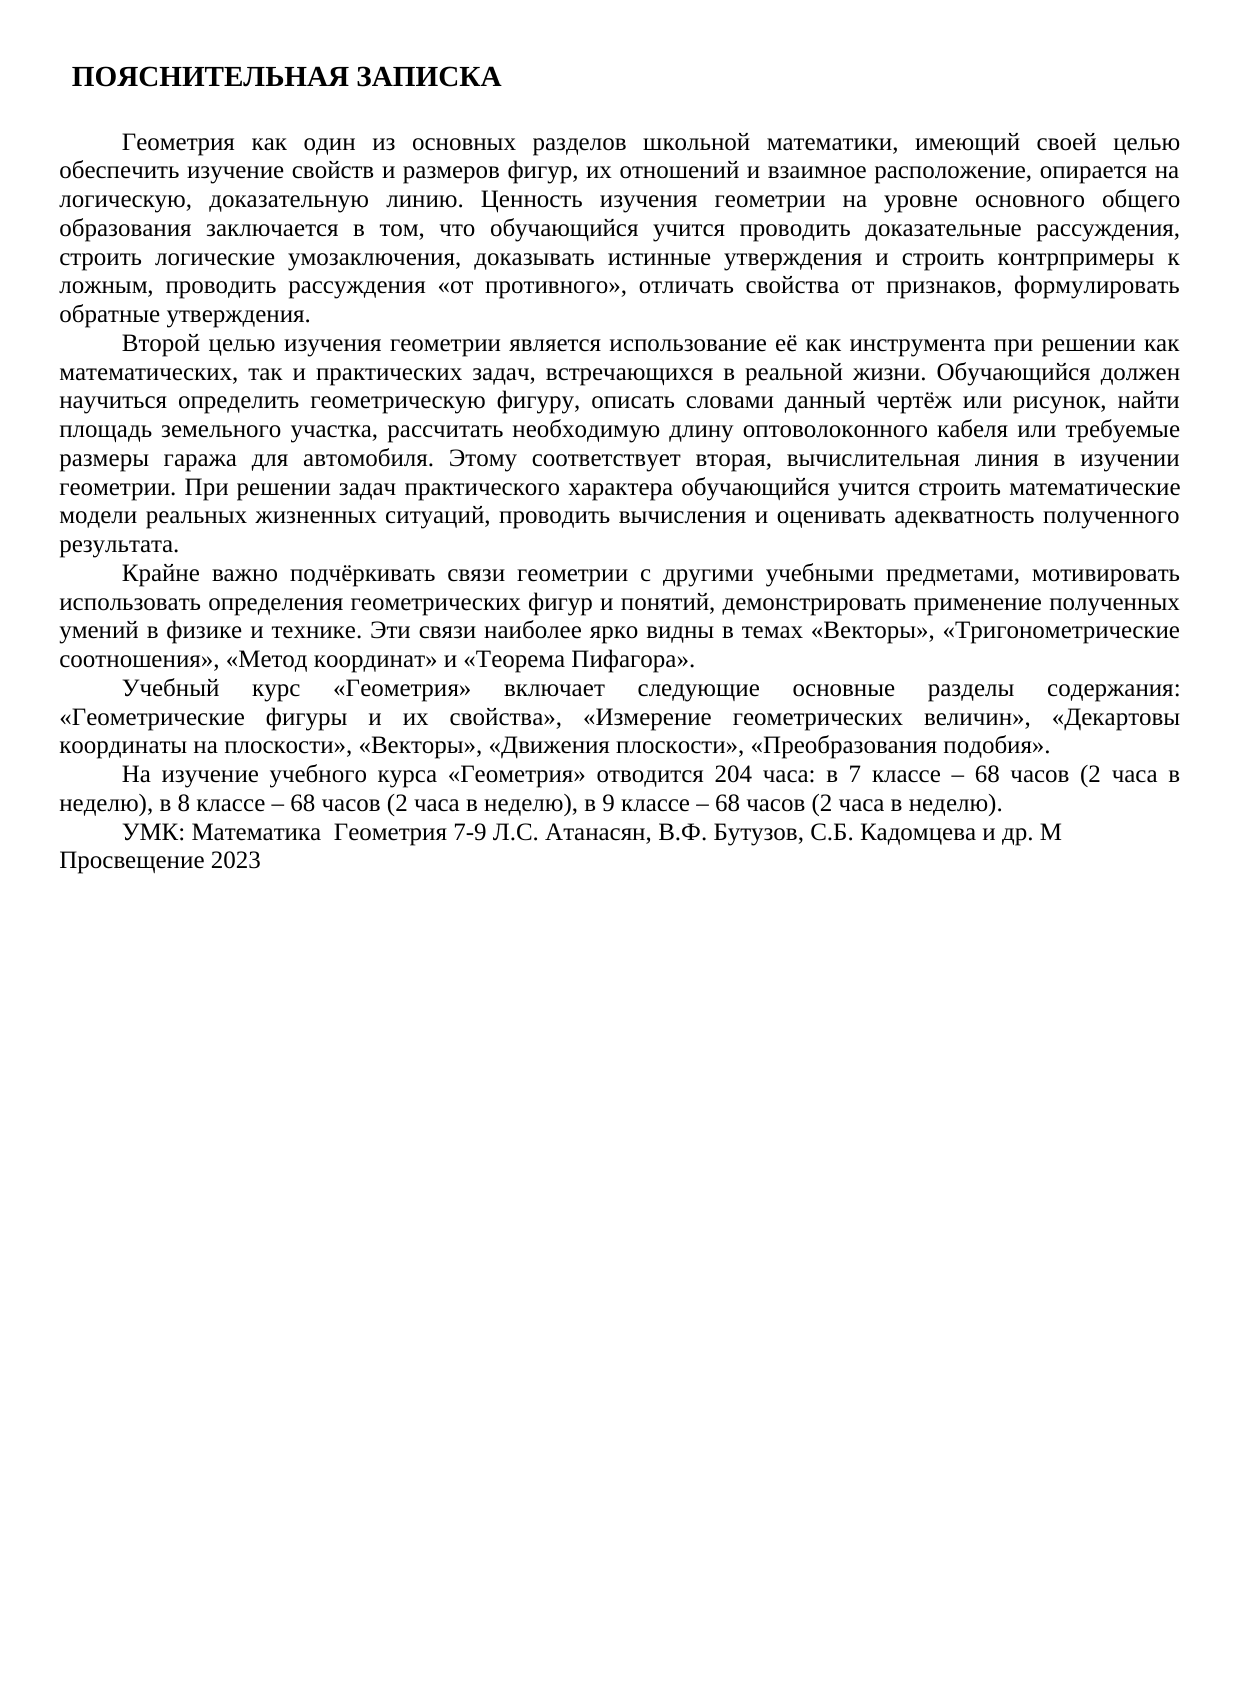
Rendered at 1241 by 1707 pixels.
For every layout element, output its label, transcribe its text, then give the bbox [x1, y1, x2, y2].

text УМК: Математика Геометрия 7-9 Л.С. Атанасян, В.Ф. Бутузов, С.Б. Кадомцева и др. М Просвещение 2023 [59, 817, 1181, 874]
text Крайне важно подчёркивать связи геометрии с другими учебными предметами, мотивировать использовать определения геометрических фигур и понятий, демонстрировать применение полученных умений в физике и технике. Эти связи наиболее ярко видны в темах «Векторы», «Тригонометрические соотношения», «Метод координат» и «Теорема Пифагора». [59, 558, 1181, 673]
text ПОЯСНИТЕЛЬНАЯ ЗАПИСКА [72, 59, 1181, 93]
text Второй целью изучения геометрии является использование её как инструмента при решении как математических, так и практических задач, встречающихся в реальной жизни. Обучающийся должен научиться определить геометрическую фигуру, описать словами данный чертёж или рисунок, найти площадь земельного участка, рассчитать необходимую длину оптоволоконного кабеля или требуемые размеры гаража для автомобиля. Этому соответствует вторая, вычислительная линия в изучении геометрии. При решении задач практического характера обучающийся учится строить математические модели реальных жизненных ситуаций, проводить вычисления и оценивать адекватность полученного результата. [59, 328, 1181, 558]
text На изучение учебного курса «Геометрия» отводится 204 часа: в 7 классе – 68 часов (2 часа в неделю), в 8 классе – 68 часов (2 часа в неделю), в 9 классе – 68 часов (2 часа в неделю). [59, 759, 1181, 817]
text Геометрия как один из основных разделов школьной математики, имеющий своей целью обеспечить изучение свойств и размеров фигур, их отношений и взаимное расположение, опирается на логическую, доказательную линию. Ценность изучения геометрии на уровне основного общего образования заключается в том, что обучающийся учится проводить доказательные рассуждения, строить логические умозаключения, доказывать истинные утверждения и строить контрпримеры к ложным, проводить рассуждения «от противного», отличать свойства от признаков, формулировать обратные утверждения. [59, 127, 1181, 328]
text Учебный курс «Геометрия» включает следующие основные разделы содержания: «Геометрические фигуры и их свойства», «Измерение геометрических величин», «Декартовы координаты на плоскости», «Векторы», «Движения плоскости», «Преобразования подобия». [59, 673, 1181, 759]
